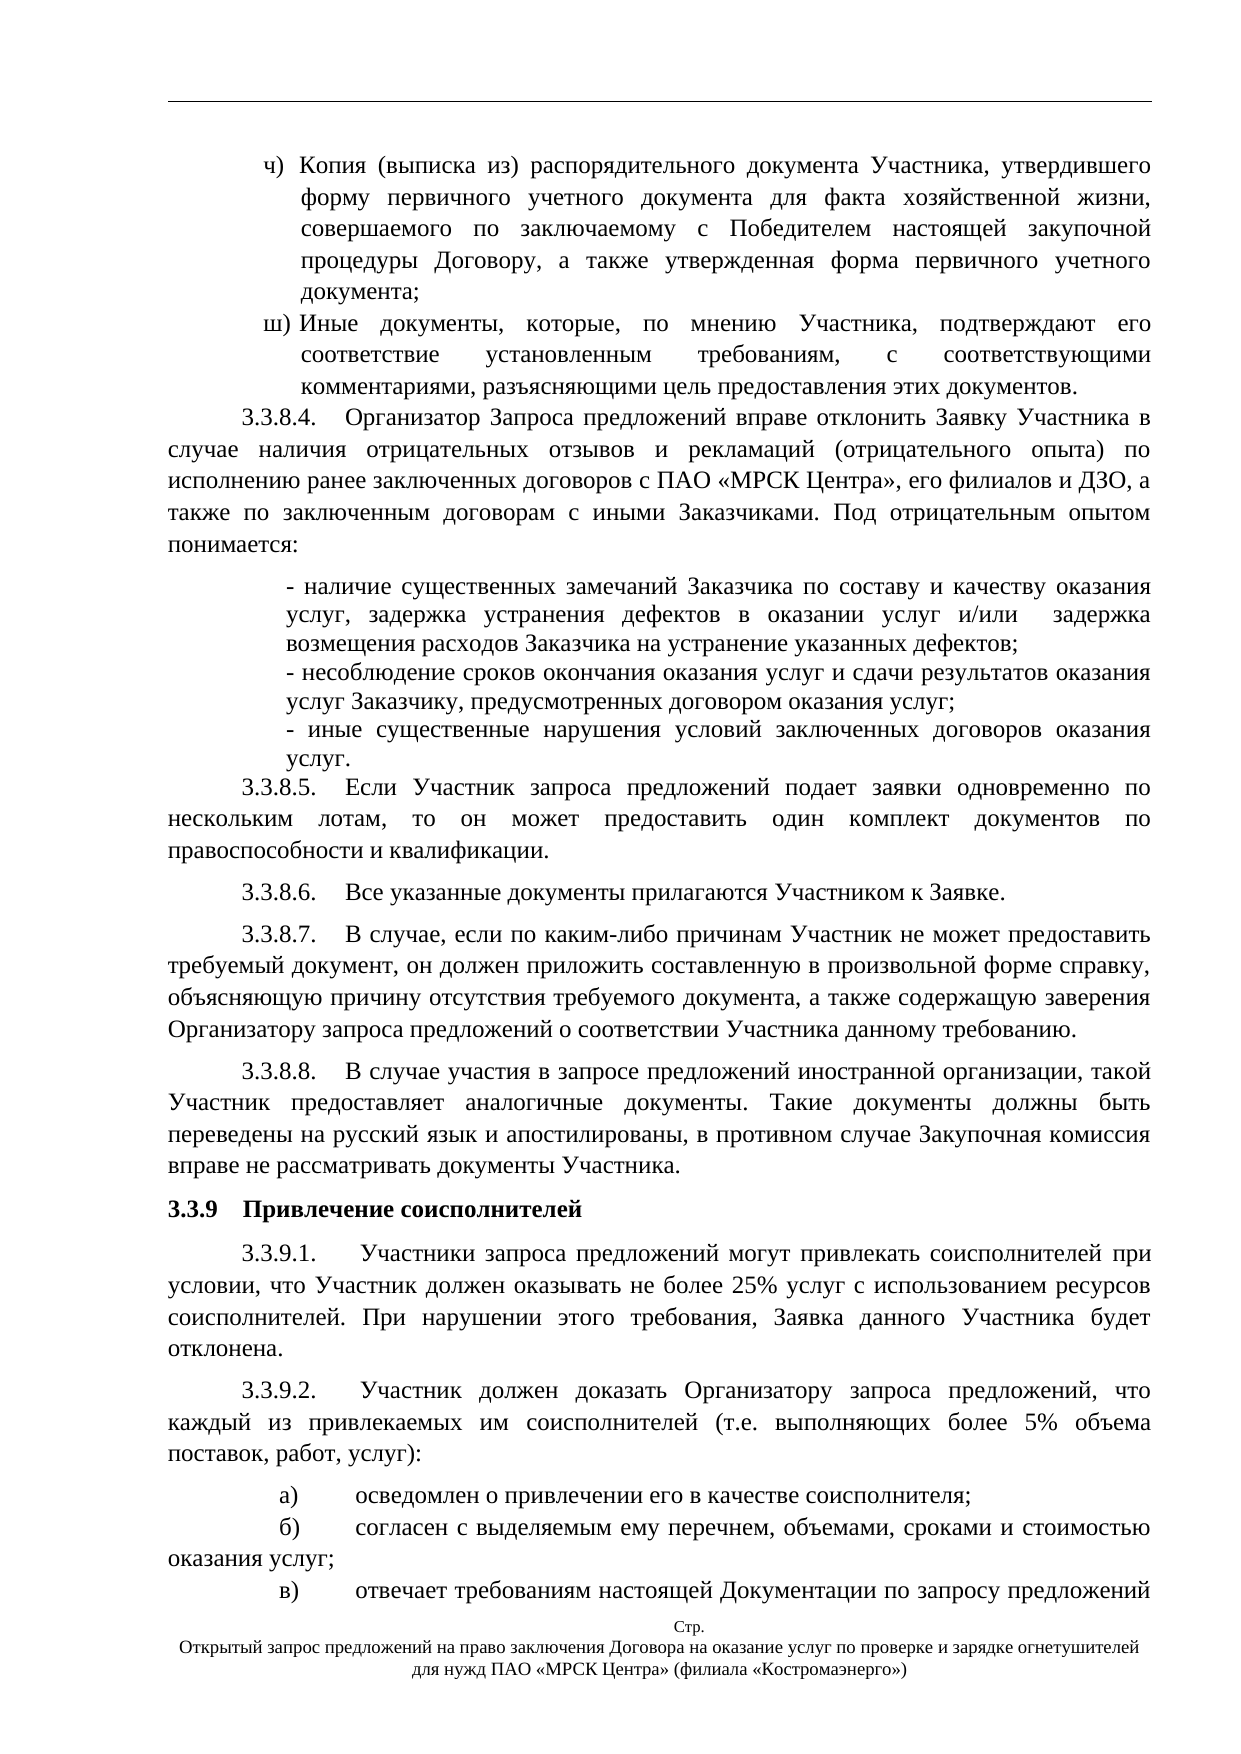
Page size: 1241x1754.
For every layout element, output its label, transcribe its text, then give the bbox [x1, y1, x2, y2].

list Организатор Запроса предложений вправе отклонить Заявку Участника в случае наличия отрицательных отзывов и рекламаций (отрицательного опыта) по исполнению ранее заключенных договоров с ПАО «МРСК Центра», его филиалов и ДЗО, а также по заключенным договорам с иными Заказчиками. Под отрицательным опытом понимается: [168, 402, 1152, 557]
list - наличие существенных замечаний Заказчика по составу и качеству оказания услуг, задержка устранения дефектов в оказании услуг и/или задержка возмещения расходов Заказчика на устранение указанных дефектов; [286, 571, 1152, 657]
list Участник должен доказать Организатору запроса предложений, что каждый из привлекаемых им соисполнителей (т.е. выполняющих более 5% объема поставок, работ, услуг): [168, 1375, 1152, 1467]
list - несоблюдение сроков окончания оказания услуг и сдачи результатов оказания услуг Заказчику, предусмотренных договором оказания услуг; [286, 657, 1152, 714]
list осведомлен о привлечении его в качестве соисполнителя; [168, 1480, 1152, 1509]
list Иные документы, которые, по мнению Участника, подтверждают его соответствие установленным требованиям, с соответствующими комментариями, разъясняющими цель предоставления этих документов. [263, 308, 1152, 400]
list В случае участия в запросе предложений иностранной организации, такой Участник предоставляет аналогичные документы. Такие документы должны быть переведены на русский язык и апостилированы, в противном случае Закупочная комиссия вправе не рассматривать документы Участника. [168, 1056, 1152, 1179]
list В случае, если по каким-либо причинам Участник не может предоставить требуемый документ, он должен приложить составленную в произвольной форме справку, объясняющую причину отсутствия требуемого документа, а также содержащую заверения Организатору запроса предложений о соответствии Участника данному требованию. [168, 919, 1152, 1042]
list Все указанные документы прилагаются Участником к Заявке. [168, 877, 1152, 906]
list Копия (выписка из) распорядительного документа Участника, утвердившего форму первичного учетного документа для факта хозяйственной жизни, совершаемого по заключаемому с Победителем настоящей закупочной процедуры Договору, а также утвержденная форма первичного учетного документа; [263, 150, 1152, 305]
list - иные существенные нарушения условий заключенных договоров оказания услуг. [286, 714, 1152, 772]
subtitle Привлечение соисполнителей [168, 1194, 1152, 1223]
list Участники запроса предложений могут привлекать соисполнителей при условии, что Участник должен оказывать не более 25% услуг c использованием ресурсов соисполнителей. При нарушении этого требования, Заявка данного Участника будет отклонена. [168, 1238, 1152, 1362]
list Если Участник запроса предложений подает заявки одновременно по нескольким лотам, то он может предоставить один комплект документов по правоспособности и квалификации. [168, 772, 1152, 864]
list согласен с выделяемым ему перечнем, объемами, сроками и стоимостью оказания услуг; [168, 1512, 1152, 1572]
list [168, 1575, 1152, 1604]
